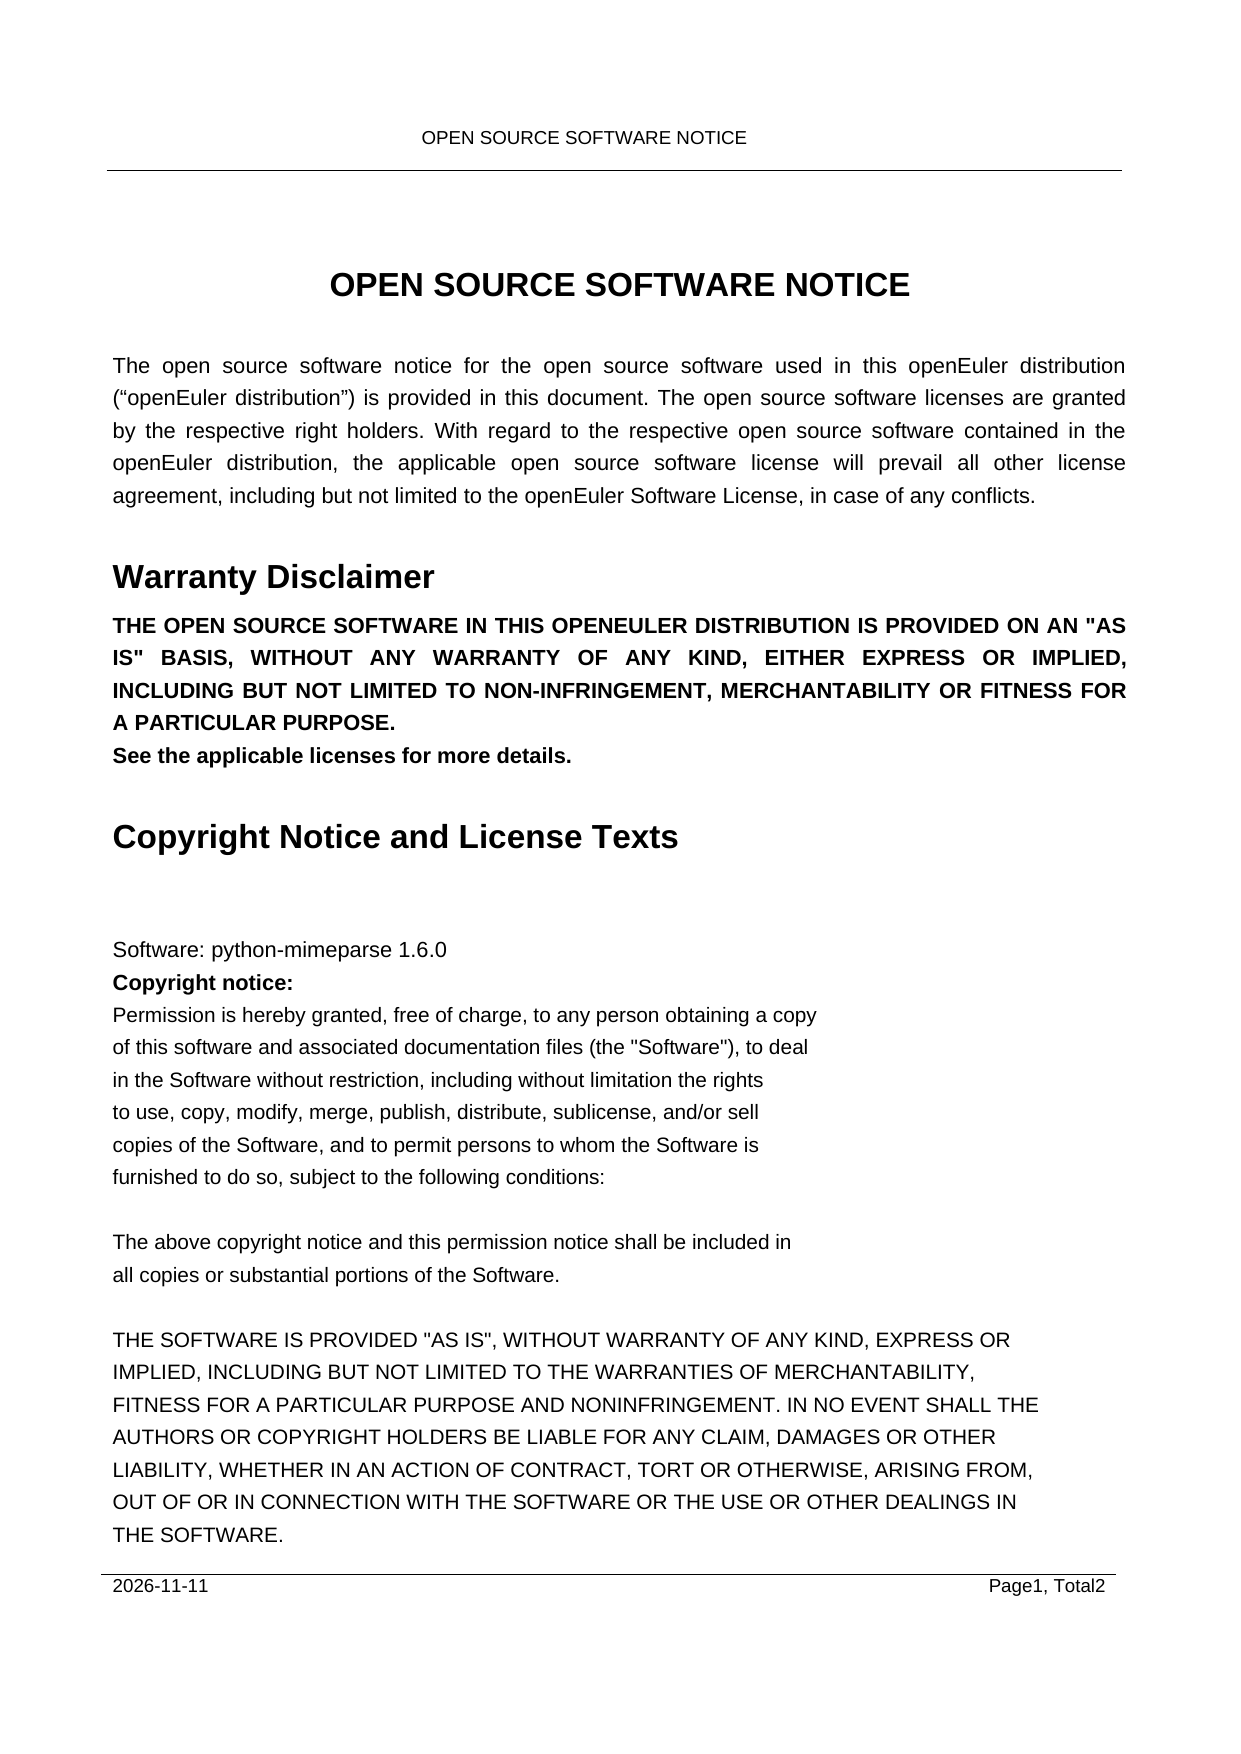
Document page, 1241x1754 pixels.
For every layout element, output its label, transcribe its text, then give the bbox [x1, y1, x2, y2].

text THE OPEN SOURCE SOFTWARE IN THIS OPENEULER DISTRIBUTION IS PROVIDED ON AN "AS IS" BASIS, WITHOUT ANY WARRANTY OF ANY KIND, EITHER EXPRESS OR IMPLIED, INCLUDING BUT NOT LIMITED TO NON-INFRINGEMENT, MERCHANTABILITY OR FITNESS FOR A PARTICULAR PURPOSE. See the applicable licenses for more details. [112, 609, 1128, 771]
text The open source software notice for the open source software used in this openEuler distribution (“openEuler distribution”) is provided in this document. The open source software licenses are granted by the respective right holders. With regard to the respective open source software contained in the openEuler distribution, the applicable open source software license will prevail all other license agreement, including but not limited to the openEuler Software License, in case of any conflicts. [112, 349, 1128, 511]
text Software: python-mimeparse 1.6.0 [112, 933, 1128, 966]
text Permission is hereby granted, free of charge, to any person obtaining a copy [112, 998, 1128, 1031]
text FITNESS FOR A PARTICULAR PURPOSE AND NONINFRINGEMENT. IN NO EVENT SHALL THE [112, 1388, 1128, 1421]
text LIABILITY, WHETHER IN AN ACTION OF CONTRACT, TORT OR OTHERWISE, ARISING FROM, [112, 1453, 1128, 1486]
text Copyright Notice and License Texts [112, 804, 1128, 869]
text OUT OF OR IN CONNECTION WITH THE SOFTWARE OR THE USE OR OTHER DEALINGS IN [112, 1486, 1128, 1518]
text of this software and associated documentation files (the "Software"), to deal [112, 1031, 1128, 1063]
text all copies or substantial portions of the Software. [112, 1258, 1128, 1291]
text Warranty Disclaimer [112, 544, 1128, 609]
text in the Software without restriction, including without limitation the rights [112, 1063, 1128, 1096]
text THE SOFTWARE. [112, 1518, 1128, 1551]
text to use, copy, modify, merge, publish, distribute, sublicense, and/or sell [112, 1096, 1128, 1128]
text Copyright notice: [112, 966, 1128, 998]
text IMPLIED, INCLUDING BUT NOT LIMITED TO THE WARRANTIES OF MERCHANTABILITY, [112, 1356, 1128, 1388]
text The above copyright notice and this permission notice shall be included in [112, 1226, 1128, 1258]
text copies of the Software, and to permit persons to whom the Software is [112, 1128, 1128, 1161]
text furnished to do so, subject to the following conditions: [112, 1161, 1128, 1193]
text AUTHORS OR COPYRIGHT HOLDERS BE LIABLE FOR ANY CLAIM, DAMAGES OR OTHER [112, 1421, 1128, 1453]
text OPEN SOURCE SOFTWARE NOTICE [112, 251, 1128, 316]
text THE SOFTWARE IS PROVIDED "AS IS", WITHOUT WARRANTY OF ANY KIND, EXPRESS OR [112, 1323, 1128, 1356]
